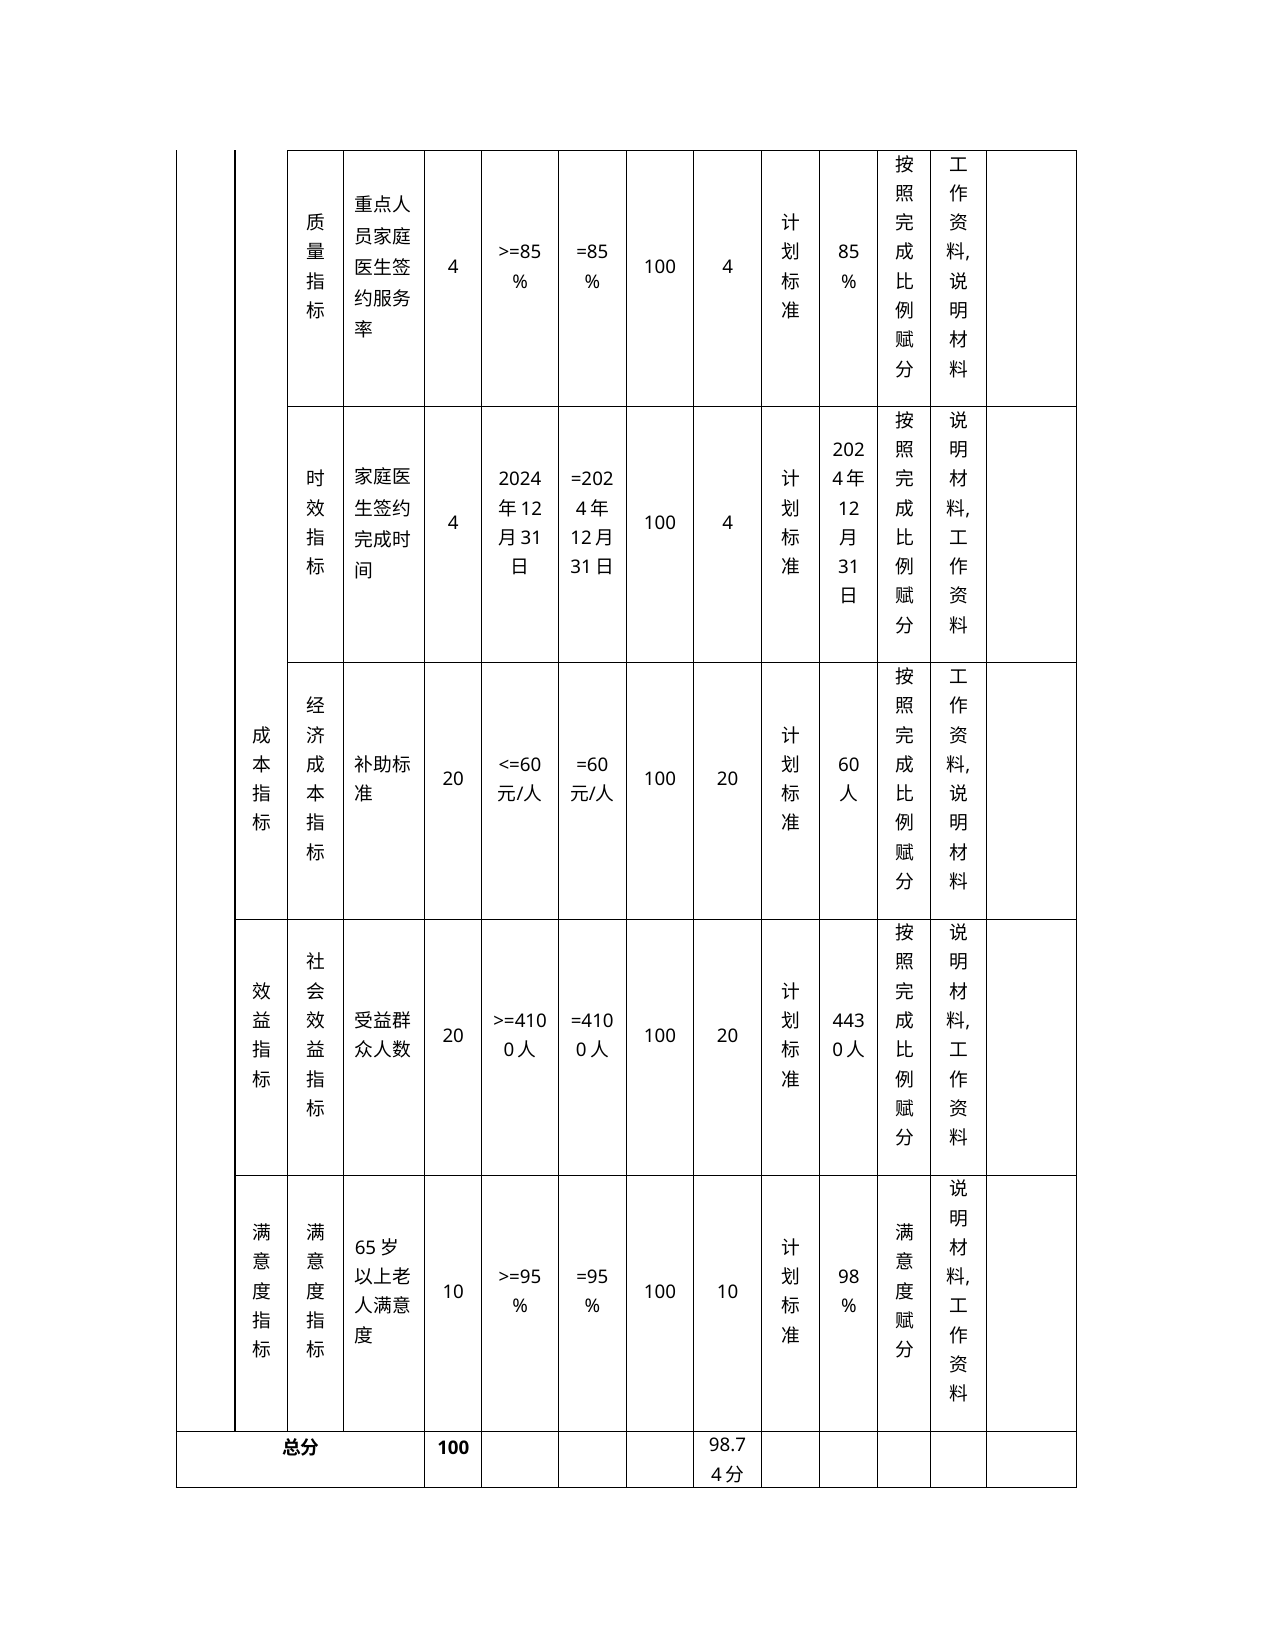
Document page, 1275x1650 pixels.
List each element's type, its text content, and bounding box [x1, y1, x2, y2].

table_cell 计划标准 [762, 151, 819, 406]
table_cell [878, 1432, 930, 1487]
table_cell >=95% [482, 1176, 558, 1431]
table_cell 按照完成比例赋分 [878, 920, 930, 1174]
table_cell 成本指标 [236, 662, 287, 918]
table_cell >=85% [482, 151, 558, 406]
table_cell 说明材料,工作资料 [931, 407, 986, 662]
table_cell 100 [425, 1432, 481, 1487]
table_cell 满意度赋分 [878, 1176, 930, 1431]
table_cell 家庭医生签约完成时间 [344, 407, 424, 662]
table_cell 经济成本指标 [288, 663, 343, 918]
table_cell 20 [694, 663, 761, 918]
table_cell =85% [559, 151, 626, 406]
table_cell 10 [425, 1176, 481, 1431]
table_cell 2024年12月31日 [482, 407, 558, 662]
table_cell 100 [627, 920, 693, 1174]
table_cell 满意度指标 [236, 1176, 287, 1431]
table_cell <=60元/人 [482, 663, 558, 918]
table_cell 工作资料,说明材料 [931, 663, 986, 918]
table_cell 98.74分 [694, 1432, 761, 1487]
table_cell =2024年12月31日 [559, 407, 626, 662]
table_cell 说明材料,工作资料 [931, 1176, 986, 1431]
table_cell 10 [694, 1176, 761, 1431]
table_cell 20 [425, 663, 481, 918]
table_cell 计划标准 [762, 663, 819, 918]
table_cell [987, 1432, 1076, 1487]
table_cell 时效指标 [288, 407, 343, 662]
table_cell 20 [694, 920, 761, 1174]
table_cell >=4100人 [482, 920, 558, 1174]
table_cell =60元/人 [559, 663, 626, 918]
table_cell 受益群众人数 [344, 920, 424, 1174]
table_cell 计划标准 [762, 920, 819, 1174]
table_cell 100 [627, 1176, 693, 1431]
table_cell 4 [425, 151, 481, 406]
table_cell 4 [694, 407, 761, 662]
table_cell 重点人员家庭医生签约服务率 [344, 151, 424, 406]
table_cell 工作资料,说明材料 [931, 151, 986, 406]
table_cell [931, 1432, 986, 1487]
table_cell 总分 [177, 1432, 424, 1487]
table_cell [987, 1176, 1076, 1431]
table_cell 4 [425, 407, 481, 662]
table_cell =4100人 [559, 920, 626, 1174]
table_cell [820, 1432, 877, 1487]
table_cell 补助标准 [344, 663, 424, 918]
table_cell 65岁以上老人满意度 [344, 1176, 424, 1431]
table_cell 85% [820, 151, 877, 406]
table_cell 60人 [820, 663, 877, 918]
table_cell [987, 407, 1076, 662]
table_cell [987, 151, 1076, 406]
table_cell 效益指标 [236, 920, 287, 1174]
table_cell 20 [425, 920, 481, 1174]
table_cell [482, 1432, 558, 1487]
table_cell 100 [627, 663, 693, 918]
table_cell 满意度指标 [288, 1176, 343, 1431]
table_cell 说明材料,工作资料 [931, 920, 986, 1174]
table_cell [762, 1432, 819, 1487]
table_cell 按照完成比例赋分 [878, 407, 930, 662]
table_cell 计划标准 [762, 1176, 819, 1431]
table_cell 4 [694, 151, 761, 406]
table_cell 按照完成比例赋分 [878, 663, 930, 918]
table_cell 100 [627, 151, 693, 406]
table_cell 按照完成比例赋分 [878, 151, 930, 406]
table_cell [627, 1432, 693, 1487]
table_cell =95% [559, 1176, 626, 1431]
table_cell 100 [627, 407, 693, 662]
table_cell 计划标准 [762, 407, 819, 662]
table_cell [987, 920, 1076, 1174]
table_cell 质量指标 [288, 151, 343, 406]
table_cell 98% [820, 1176, 877, 1431]
table_cell 4430人 [820, 920, 877, 1174]
table_cell [559, 1432, 626, 1487]
table_cell 2024年12月31日 [820, 407, 877, 662]
table_cell 社会效益指标 [288, 920, 343, 1174]
table_cell [987, 663, 1076, 918]
